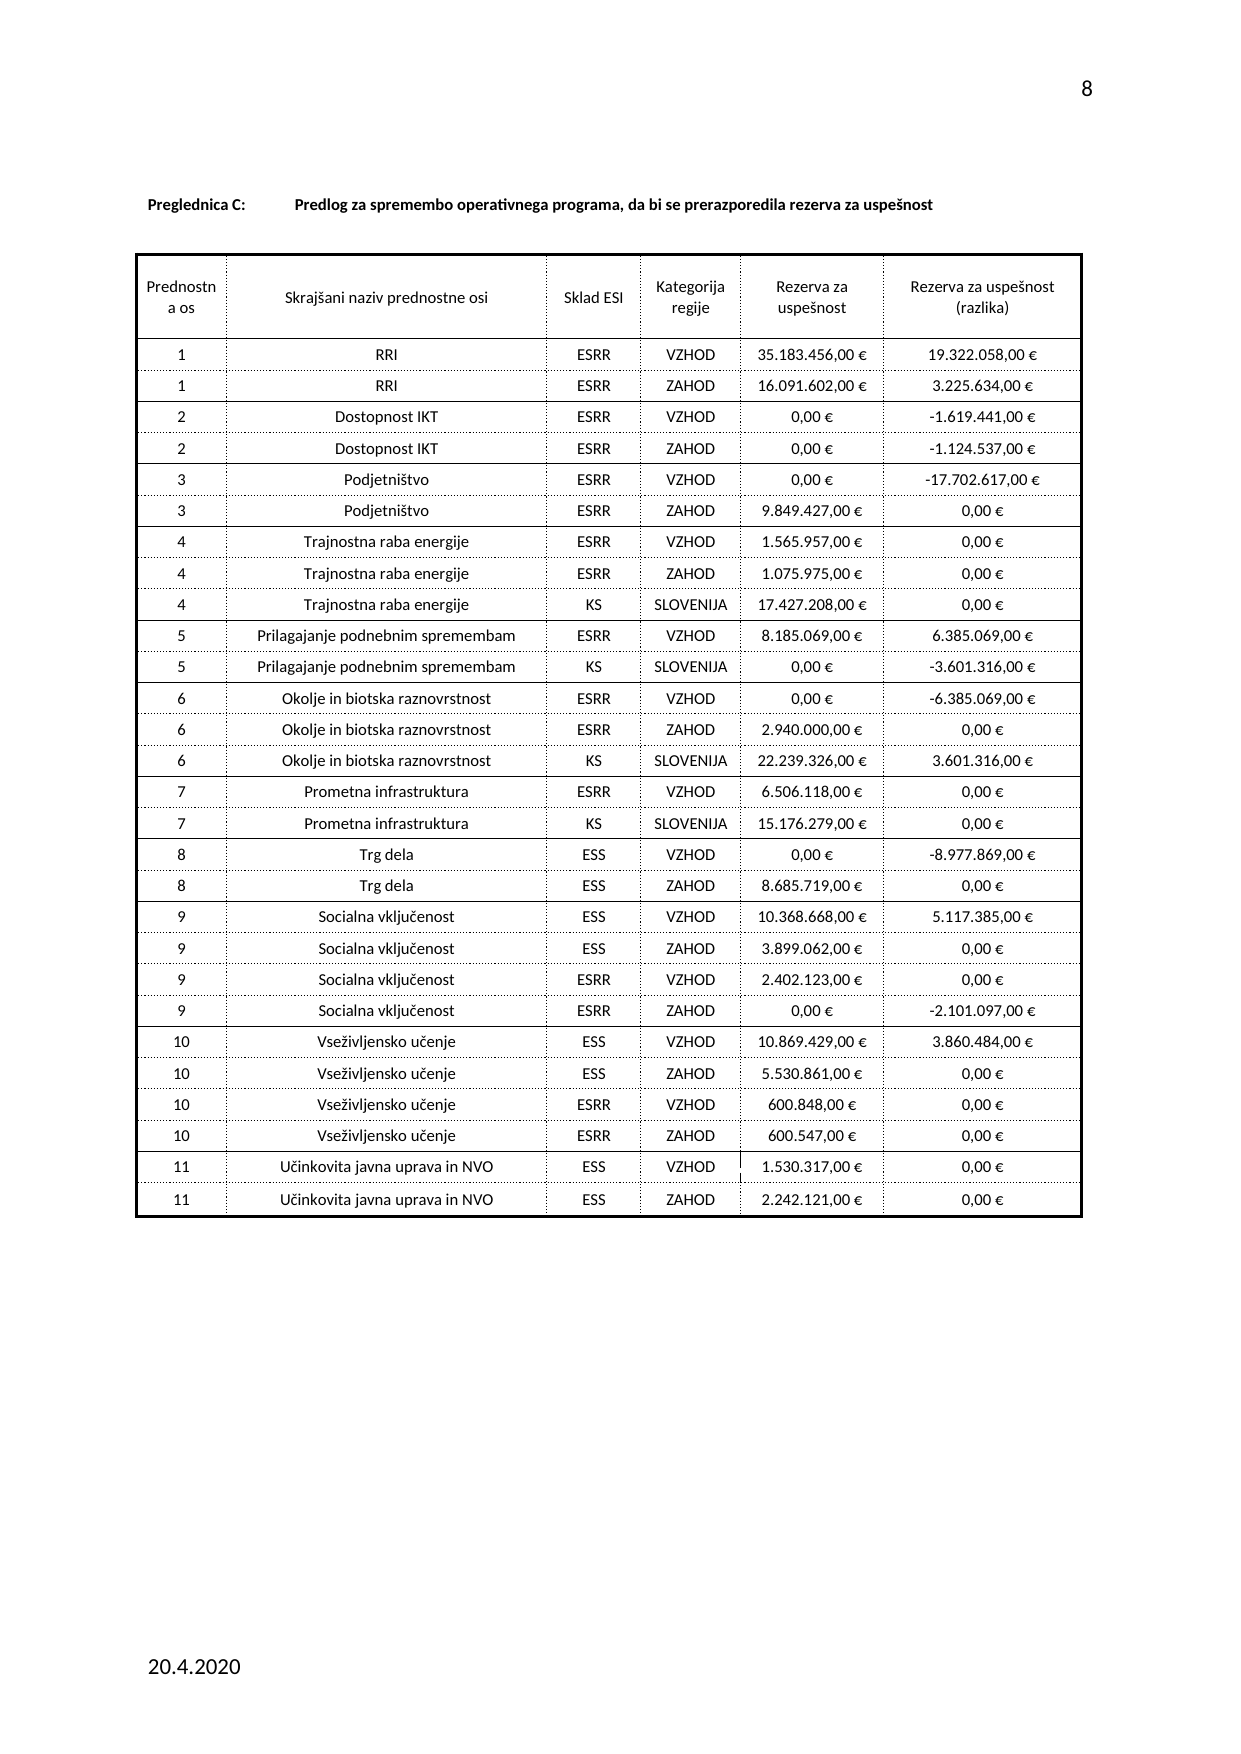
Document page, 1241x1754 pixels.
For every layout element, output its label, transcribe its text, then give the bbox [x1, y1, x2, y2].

table_cell ZAHOD [641, 932, 741, 963]
table_cell ESS [547, 1057, 641, 1088]
table_cell -1.619.441,00 € [883, 402, 1080, 432]
table_cell VZHOD [641, 777, 741, 807]
table_cell 5.117.385,00 € [883, 902, 1080, 932]
table_cell 10 [138, 1088, 226, 1119]
table_cell -2.101.097,00 € [883, 995, 1080, 1026]
table_cell ZAHOD [641, 1120, 741, 1151]
table_cell 0,00 € [883, 1152, 1080, 1182]
table_cell VZHOD [641, 527, 741, 557]
table_cell 600.848,00 € [741, 1088, 883, 1119]
table_cell VZHOD [641, 1152, 741, 1182]
table_cell ESS [547, 1182, 641, 1215]
table_cell 3.860.484,00 € [883, 1027, 1080, 1057]
table_cell SLOVENIJA [641, 745, 741, 776]
table_cell 0,00 € [883, 713, 1080, 744]
table_cell 11 [138, 1152, 226, 1182]
table_cell VZHOD [641, 1027, 741, 1057]
table_cell 2 [138, 402, 226, 432]
table_header Rezerva za uspešnost [741, 256, 883, 338]
table_cell Podjetništvo [226, 495, 547, 526]
table_cell 1.530.317,00 € [741, 1152, 883, 1182]
table_cell 6 [138, 745, 226, 776]
table_cell -3.601.316,00 € [883, 651, 1080, 682]
table_cell ZAHOD [641, 370, 741, 401]
table_cell Socialna vključenost [226, 932, 547, 963]
table_cell 0,00 € [883, 1120, 1080, 1151]
table_cell ESS [547, 1027, 641, 1057]
table_header Prednostna os [138, 256, 226, 338]
table_cell Dostopnost IKT [226, 402, 547, 432]
table_cell Učinkovita javna uprava in NVO [226, 1152, 547, 1182]
table_cell 0,00 € [741, 651, 883, 682]
table_cell 8.185.069,00 € [741, 621, 883, 651]
table_cell ESS [547, 1152, 641, 1182]
table_cell SLOVENIJA [641, 651, 741, 682]
table_cell 0,00 € [883, 495, 1080, 526]
table_cell 0,00 € [741, 402, 883, 432]
table_cell -17.702.617,00 € [883, 464, 1080, 494]
table_cell Trajnostna raba energije [226, 557, 547, 588]
table_cell RRI [226, 339, 547, 369]
table_cell ESRR [547, 777, 641, 807]
table_cell 10 [138, 1027, 226, 1057]
table_cell 1 [138, 339, 226, 369]
table_cell Vseživljensko učenje [226, 1088, 547, 1119]
table_cell VZHOD [641, 683, 741, 713]
table_cell 3.899.062,00 € [741, 932, 883, 963]
table_cell VZHOD [641, 464, 741, 494]
table_cell ESS [547, 870, 641, 901]
table_cell 0,00 € [883, 807, 1080, 838]
table_cell 2 [138, 432, 226, 463]
table_cell 1.565.957,00 € [741, 527, 883, 557]
table_cell 0,00 € [883, 963, 1080, 994]
table_cell 8 [138, 870, 226, 901]
table_cell ESS [547, 932, 641, 963]
table_cell ESRR [547, 370, 641, 401]
table_cell 0,00 € [883, 527, 1080, 557]
table_cell -8.977.869,00 € [883, 839, 1080, 869]
table_cell 3.601.316,00 € [883, 745, 1080, 776]
table_cell 9 [138, 963, 226, 994]
table_cell VZHOD [641, 963, 741, 994]
table_cell Učinkovita javna uprava in NVO [226, 1182, 547, 1215]
table_cell 19.322.058,00 € [883, 339, 1080, 369]
table_header Kategorija regije [641, 256, 741, 338]
table_cell 0,00 € [741, 995, 883, 1026]
table_cell 3 [138, 495, 226, 526]
table_cell Dostopnost IKT [226, 432, 547, 463]
table_cell Vseživljensko učenje [226, 1120, 547, 1151]
table_cell 8 [138, 839, 226, 869]
table_cell ESRR [547, 963, 641, 994]
table_cell 0,00 € [741, 464, 883, 494]
table_cell 2.402.123,00 € [741, 963, 883, 994]
table_cell VZHOD [641, 402, 741, 432]
table_cell ESRR [547, 995, 641, 1026]
table_cell 0,00 € [883, 1088, 1080, 1119]
table_cell 0,00 € [883, 777, 1080, 807]
text Preglednica C: Predlog za spremembo operativnega programa, da bi se prerazporedila rezerva za uspešnost [148, 194, 1093, 215]
table_header Sklad ESI [547, 256, 641, 338]
table_cell 0,00 € [883, 1057, 1080, 1088]
table_cell ESRR [547, 557, 641, 588]
table_cell SLOVENIJA [641, 588, 741, 619]
table_cell 35.183.456,00 € [741, 339, 883, 369]
table_cell 2.242.121,00 € [741, 1182, 883, 1215]
table_cell 0,00 € [741, 683, 883, 713]
table_cell Vseživljensko učenje [226, 1027, 547, 1057]
table_cell 0,00 € [883, 557, 1080, 588]
table_cell Okolje in biotska raznovrstnost [226, 713, 547, 744]
table_cell VZHOD [641, 839, 741, 869]
table_cell 11 [138, 1182, 226, 1215]
table_cell 2.940.000,00 € [741, 713, 883, 744]
table_cell Trg dela [226, 870, 547, 901]
table_cell 0,00 € [883, 932, 1080, 963]
table_cell 8.685.719,00 € [741, 870, 883, 901]
table_cell VZHOD [641, 621, 741, 651]
table_cell Socialna vključenost [226, 963, 547, 994]
table_cell 9 [138, 902, 226, 932]
table_cell Prometna infrastruktura [226, 777, 547, 807]
table_cell ZAHOD [641, 1057, 741, 1088]
table_cell 17.427.208,00 € [741, 588, 883, 619]
table_cell 5.530.861,00 € [741, 1057, 883, 1088]
table_cell 0,00 € [883, 870, 1080, 901]
table_cell 9.849.427,00 € [741, 495, 883, 526]
table_cell Trajnostna raba energije [226, 527, 547, 557]
table_cell ZAHOD [641, 1182, 741, 1215]
table_cell ZAHOD [641, 495, 741, 526]
table_cell ESS [547, 839, 641, 869]
table_cell 9 [138, 932, 226, 963]
table_cell ESRR [547, 402, 641, 432]
table_cell Podjetništvo [226, 464, 547, 494]
table_cell 4 [138, 557, 226, 588]
table_cell 1.075.975,00 € [741, 557, 883, 588]
table_cell 4 [138, 527, 226, 557]
table_cell ESRR [547, 621, 641, 651]
table_cell 0,00 € [883, 1182, 1080, 1215]
table_cell ZAHOD [641, 432, 741, 463]
table_cell VZHOD [641, 1088, 741, 1119]
table_cell 7 [138, 807, 226, 838]
table_cell 10 [138, 1120, 226, 1151]
table_cell KS [547, 651, 641, 682]
table_cell 6.385.069,00 € [883, 621, 1080, 651]
table_cell Prilagajanje podnebnim spremembam [226, 651, 547, 682]
table_cell KS [547, 807, 641, 838]
table_cell ESRR [547, 464, 641, 494]
table_cell ESS [547, 902, 641, 932]
table_cell 16.091.602,00 € [741, 370, 883, 401]
table_cell 7 [138, 777, 226, 807]
table_cell 10 [138, 1057, 226, 1088]
table_cell 1 [138, 370, 226, 401]
table_cell KS [547, 745, 641, 776]
table_cell 0,00 € [741, 839, 883, 869]
table_cell Okolje in biotska raznovrstnost [226, 745, 547, 776]
table_cell ESRR [547, 432, 641, 463]
table_cell VZHOD [641, 902, 741, 932]
table_cell ESRR [547, 339, 641, 369]
table_cell ESRR [547, 713, 641, 744]
table_cell 6.506.118,00 € [741, 777, 883, 807]
table_cell KS [547, 588, 641, 619]
table_cell Socialna vključenost [226, 995, 547, 1026]
table_cell 5 [138, 621, 226, 651]
table_cell -1.124.537,00 € [883, 432, 1080, 463]
table_cell 0,00 € [883, 588, 1080, 619]
table_header Rezerva za uspešnost (razlika) [883, 256, 1080, 338]
table_cell Prilagajanje podnebnim spremembam [226, 621, 547, 651]
table_cell Prometna infrastruktura [226, 807, 547, 838]
table_cell ESRR [547, 527, 641, 557]
table_cell Trg dela [226, 839, 547, 869]
table_cell RRI [226, 370, 547, 401]
table_cell ESRR [547, 683, 641, 713]
table_cell VZHOD [641, 339, 741, 369]
table_cell 3.225.634,00 € [883, 370, 1080, 401]
table_cell ZAHOD [641, 870, 741, 901]
table_cell 600.547,00 € [741, 1120, 883, 1151]
table_cell ZAHOD [641, 995, 741, 1026]
table_cell -6.385.069,00 € [883, 683, 1080, 713]
table_cell 10.368.668,00 € [741, 902, 883, 932]
table_cell SLOVENIJA [641, 807, 741, 838]
table_cell 10.869.429,00 € [741, 1027, 883, 1057]
table_cell 9 [138, 995, 226, 1026]
table_cell Trajnostna raba energije [226, 588, 547, 619]
table_cell ESRR [547, 1120, 641, 1151]
table_cell ZAHOD [641, 713, 741, 744]
table_cell ZAHOD [641, 557, 741, 588]
table_cell 6 [138, 683, 226, 713]
table_cell Okolje in biotska raznovrstnost [226, 683, 547, 713]
table_cell ESRR [547, 495, 641, 526]
table_cell 22.239.326,00 € [741, 745, 883, 776]
table_cell 3 [138, 464, 226, 494]
table_cell Vseživljensko učenje [226, 1057, 547, 1088]
table_cell 5 [138, 651, 226, 682]
table_cell 0,00 € [741, 432, 883, 463]
table_cell 6 [138, 713, 226, 744]
table_header Skrajšani naziv prednostne osi [226, 256, 547, 338]
table_cell 4 [138, 588, 226, 619]
table_cell 15.176.279,00 € [741, 807, 883, 838]
table_cell ESRR [547, 1088, 641, 1119]
table_cell Socialna vključenost [226, 902, 547, 932]
